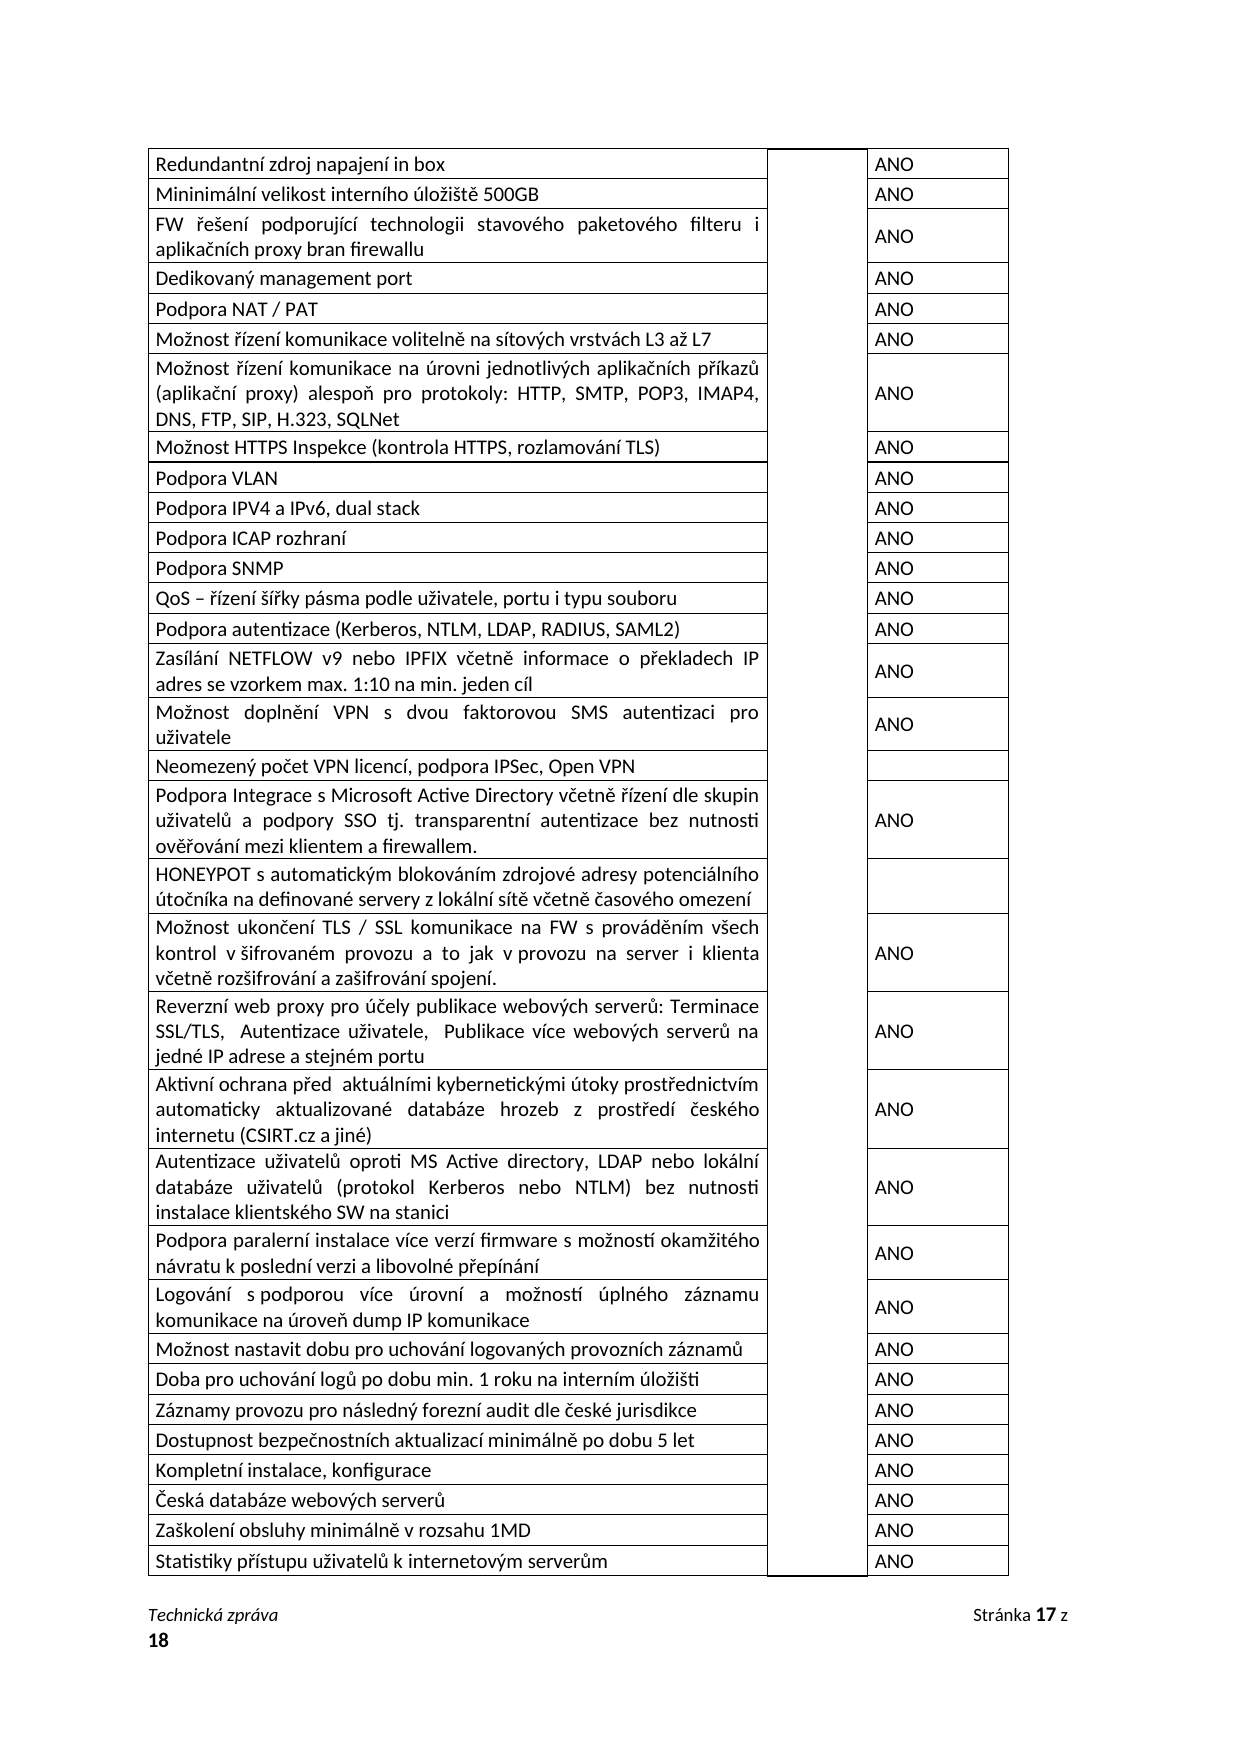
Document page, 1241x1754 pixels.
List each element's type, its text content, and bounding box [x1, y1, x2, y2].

table_cell Aktivní ochrana před aktuálními kybernetickými útoky prostřednictvím automaticky aktualizované databáze hrozeb z prostředí českého internetu (CSIRT.cz a jiné) [149, 1070, 767, 1147]
table_cell Podpora NAT / PAT [149, 294, 767, 323]
table_cell ANO [868, 263, 1008, 292]
table_cell ANO [868, 644, 1008, 697]
table_cell Dedikovaný management port [149, 263, 767, 292]
table_cell ANO [868, 1395, 1008, 1424]
table_cell Zasílání NETFLOW v9 nebo IPFIX včetně informace o překladech IP adres se vzorkem max. 1:10 na min. jeden cíl [149, 644, 767, 697]
table_cell Mininimální velikost interního úložiště 500GB [149, 179, 767, 208]
table_cell ANO [868, 149, 1008, 178]
table_cell Logování s podporou více úrovní a možností úplného záznamu komunikace na úroveň dump IP komunikace [149, 1280, 767, 1333]
table_cell Podpora paralerní instalace více verzí firmware s možností okamžitého návratu k poslední verzi a libovolné přepínání [149, 1226, 767, 1279]
table_cell Statistiky přístupu uživatelů k internetovým serverům [149, 1546, 767, 1575]
table_cell Podpora VLAN [149, 463, 767, 492]
table_cell ANO [868, 614, 1008, 643]
table_cell Možnost HTTPS Inspekce (kontrola HTTPS, rozlamování TLS) [149, 432, 767, 461]
table_cell HONEYPOT s automatickým blokováním zdrojové adresy potenciálního útočníka na definované servery z lokální sítě včetně časového omezení [149, 859, 767, 912]
table_cell ANO [868, 1334, 1008, 1363]
table_cell Redundantní zdroj napajení in box [149, 149, 767, 178]
table_cell ANO [868, 493, 1008, 522]
table_cell Možnost ukončení TLS / SSL komunikace na FW s prováděním všech kontrol v šifrovaném provozu a to jak v provozu na server i klienta včetně rozšifrování a zašifrování spojení. [149, 914, 767, 991]
table_cell ANO [868, 324, 1008, 353]
table_cell Podpora autentizace (Kerberos, NTLM, LDAP, RADIUS, SAML2) [149, 614, 767, 643]
table_cell ANO [868, 354, 1008, 431]
table_cell Podpora ICAP rozhraní [149, 523, 767, 552]
table_cell ANO [868, 1070, 1008, 1147]
table_cell Podpora SNMP [149, 553, 767, 582]
table_cell FW řešení podporující technologii stavového paketového filteru i aplikačních proxy bran firewallu [149, 209, 767, 262]
table_cell ANO [868, 432, 1008, 461]
table_cell ANO [868, 209, 1008, 262]
table_cell ANO [868, 294, 1008, 323]
table_cell ANO [868, 583, 1008, 612]
table_cell Možnost nastavit dobu pro uchování logovaných provozních záznamů [149, 1334, 767, 1363]
table_cell Doba pro uchování logů po dobu min. 1 roku na interním úložišti [149, 1364, 767, 1393]
table_cell ANO [868, 1226, 1008, 1279]
table_cell ANO [868, 1364, 1008, 1393]
table_cell Autentizace uživatelů oproti MS Active directory, LDAP nebo lokální databáze uživatelů (protokol Kerberos nebo NTLM) bez nutnosti instalace klientského SW na stanici [149, 1149, 767, 1225]
table_cell [868, 751, 1008, 780]
table_cell ANO [868, 1546, 1008, 1575]
table_cell ANO [868, 553, 1008, 582]
table_cell ANO [868, 1455, 1008, 1484]
table_cell ANO [868, 1280, 1008, 1333]
table_cell ANO [868, 698, 1008, 750]
table_cell ANO [868, 179, 1008, 208]
table_cell Podpora Integrace s Microsoft Active Directory včetně řízení dle skupin uživatelů a podpory SSO tj. transparentní autentizace bez nutnosti ověřování mezi klientem a firewallem. [149, 781, 767, 858]
table_cell ANO [868, 463, 1008, 492]
table_cell ANO [868, 1485, 1008, 1514]
table_cell Zaškolení obsluhy minimálně v rozsahu 1MD [149, 1515, 767, 1544]
table_cell Podpora IPV4 a IPv6, dual stack [149, 493, 767, 522]
table_cell Česká databáze webových serverů [149, 1485, 767, 1514]
table_cell Možnost doplnění VPN s dvou faktorovou SMS autentizaci pro uživatele [149, 698, 767, 750]
table_cell ANO [868, 1149, 1008, 1225]
table_cell QoS – řízení šířky pásma podle uživatele, portu i typu souboru [149, 583, 767, 612]
table_cell Kompletní instalace, konfigurace [149, 1455, 767, 1484]
table_cell ANO [868, 1515, 1008, 1544]
table_cell Reverzní web proxy pro účely publikace webových serverů: Terminace SSL/TLS, Autentizace uživatele, Publikace více webových serverů na jedné IP adrese a stejném portu [149, 992, 767, 1069]
table_cell ANO [868, 523, 1008, 552]
table_cell [868, 859, 1008, 912]
table_cell Dostupnost bezpečnostních aktualizací minimálně po dobu 5 let [149, 1425, 767, 1454]
table_cell ANO [868, 914, 1008, 991]
table_cell ANO [868, 1425, 1008, 1454]
table_cell Záznamy provozu pro následný forezní audit dle české jurisdikce [149, 1395, 767, 1424]
table_cell Neomezený počet VPN licencí, podpora IPSec, Open VPN [149, 751, 767, 780]
table_cell ANO [868, 781, 1008, 858]
table_cell Možnost řízení komunikace volitelně na sítových vrstvách L3 až L7 [149, 324, 767, 353]
table_cell ANO [868, 992, 1008, 1069]
table_cell Možnost řízení komunikace na úrovni jednotlivých aplikačních příkazů (aplikační proxy) alespoň pro protokoly: HTTP, SMTP, POP3, IMAP4, DNS, FTP, SIP, H.323, SQLNet [149, 354, 767, 431]
